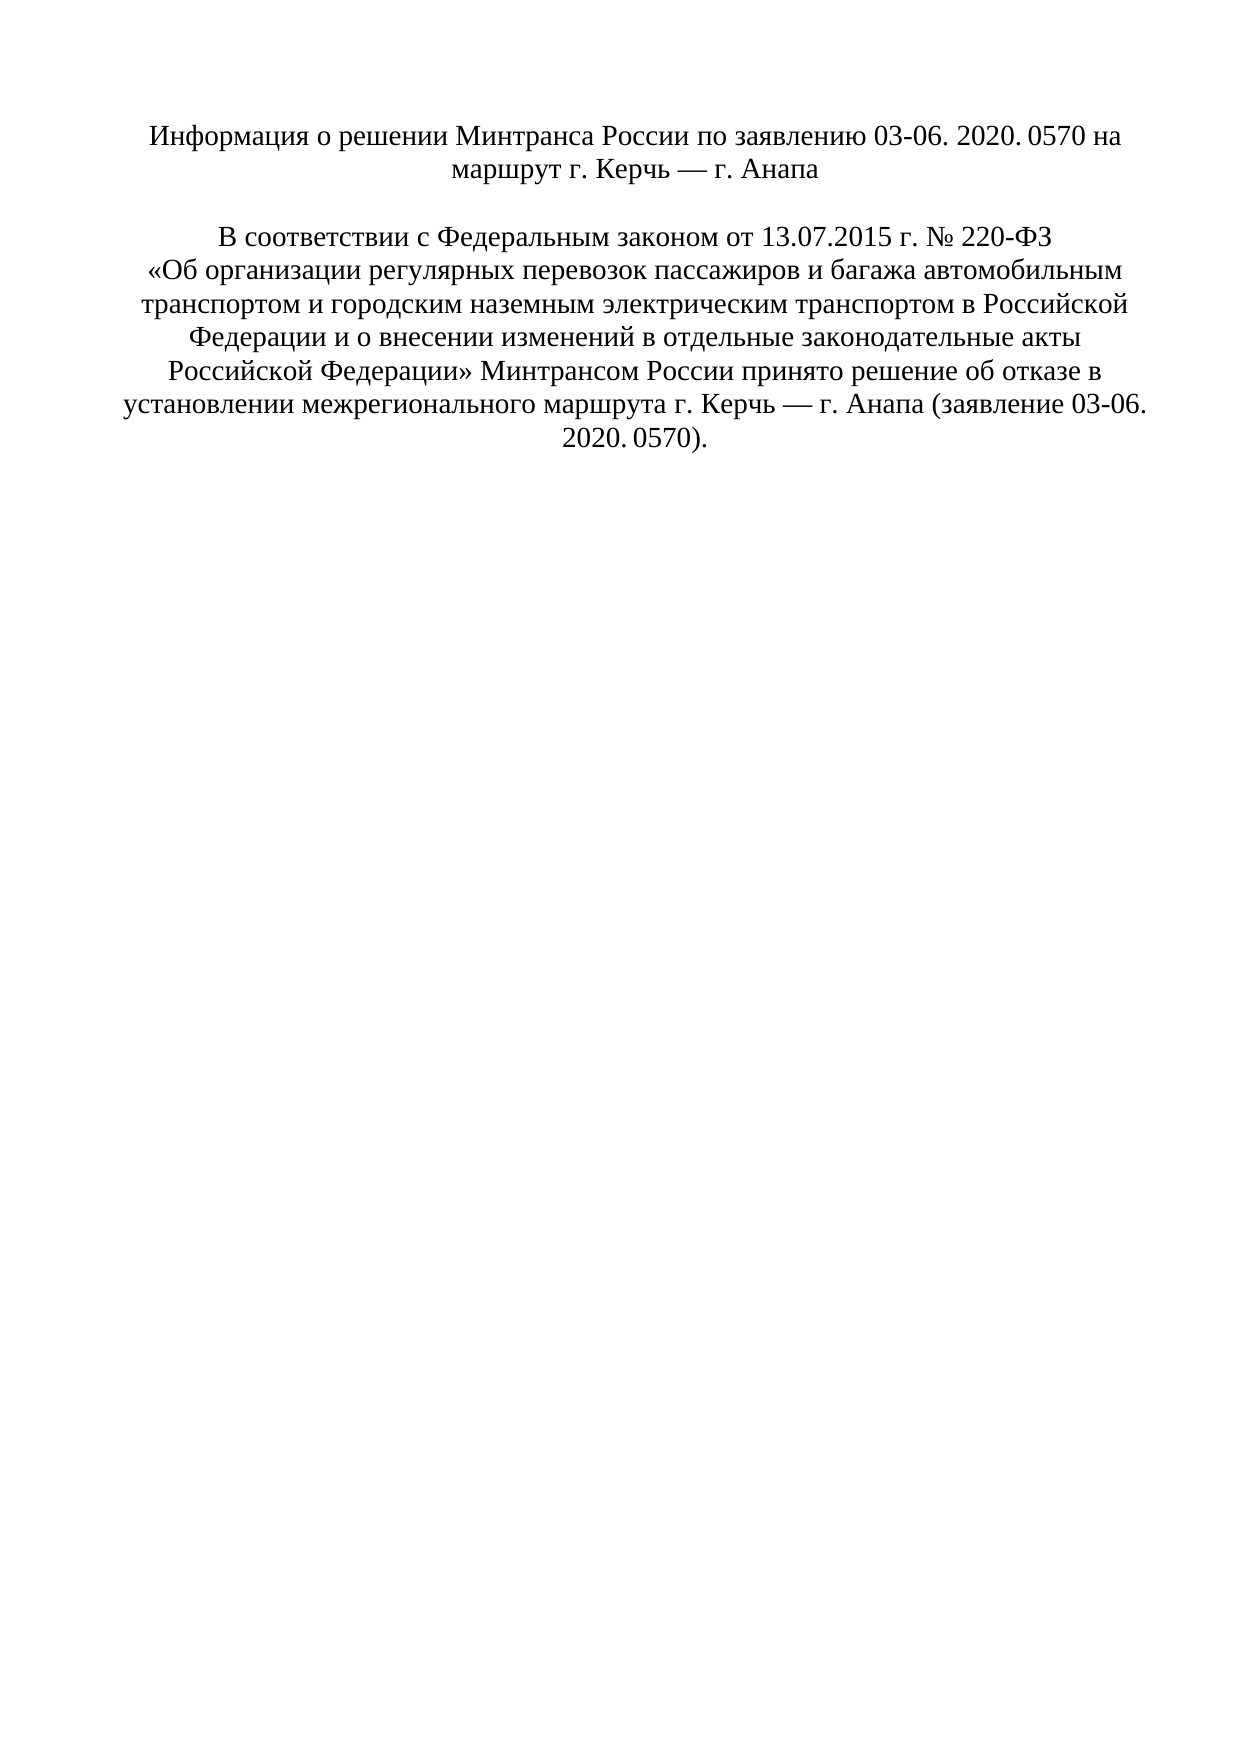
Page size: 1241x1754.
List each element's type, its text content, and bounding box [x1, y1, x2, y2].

text В соответствии с Федеральным законом от 13.07.2015 г. № 220-ФЗ «Об организации регулярных перевозок пассажиров и багажа автомобильным транспортом и городским наземным электрическим транспортом в Российской Федерации и о внесении изменений в отдельные законодательные акты Российской Федерации» Минтрансом России принято решение об отказе в установлении межрегионального маршрута г. Керчь — г. Анапа (заявление 03-06. 2020. 0570). [118, 219, 1152, 453]
text Информация о решении Минтранса России по заявлению 03-06. 2020. 0570 на маршрут г. Керчь — г. Анапа [118, 118, 1152, 185]
